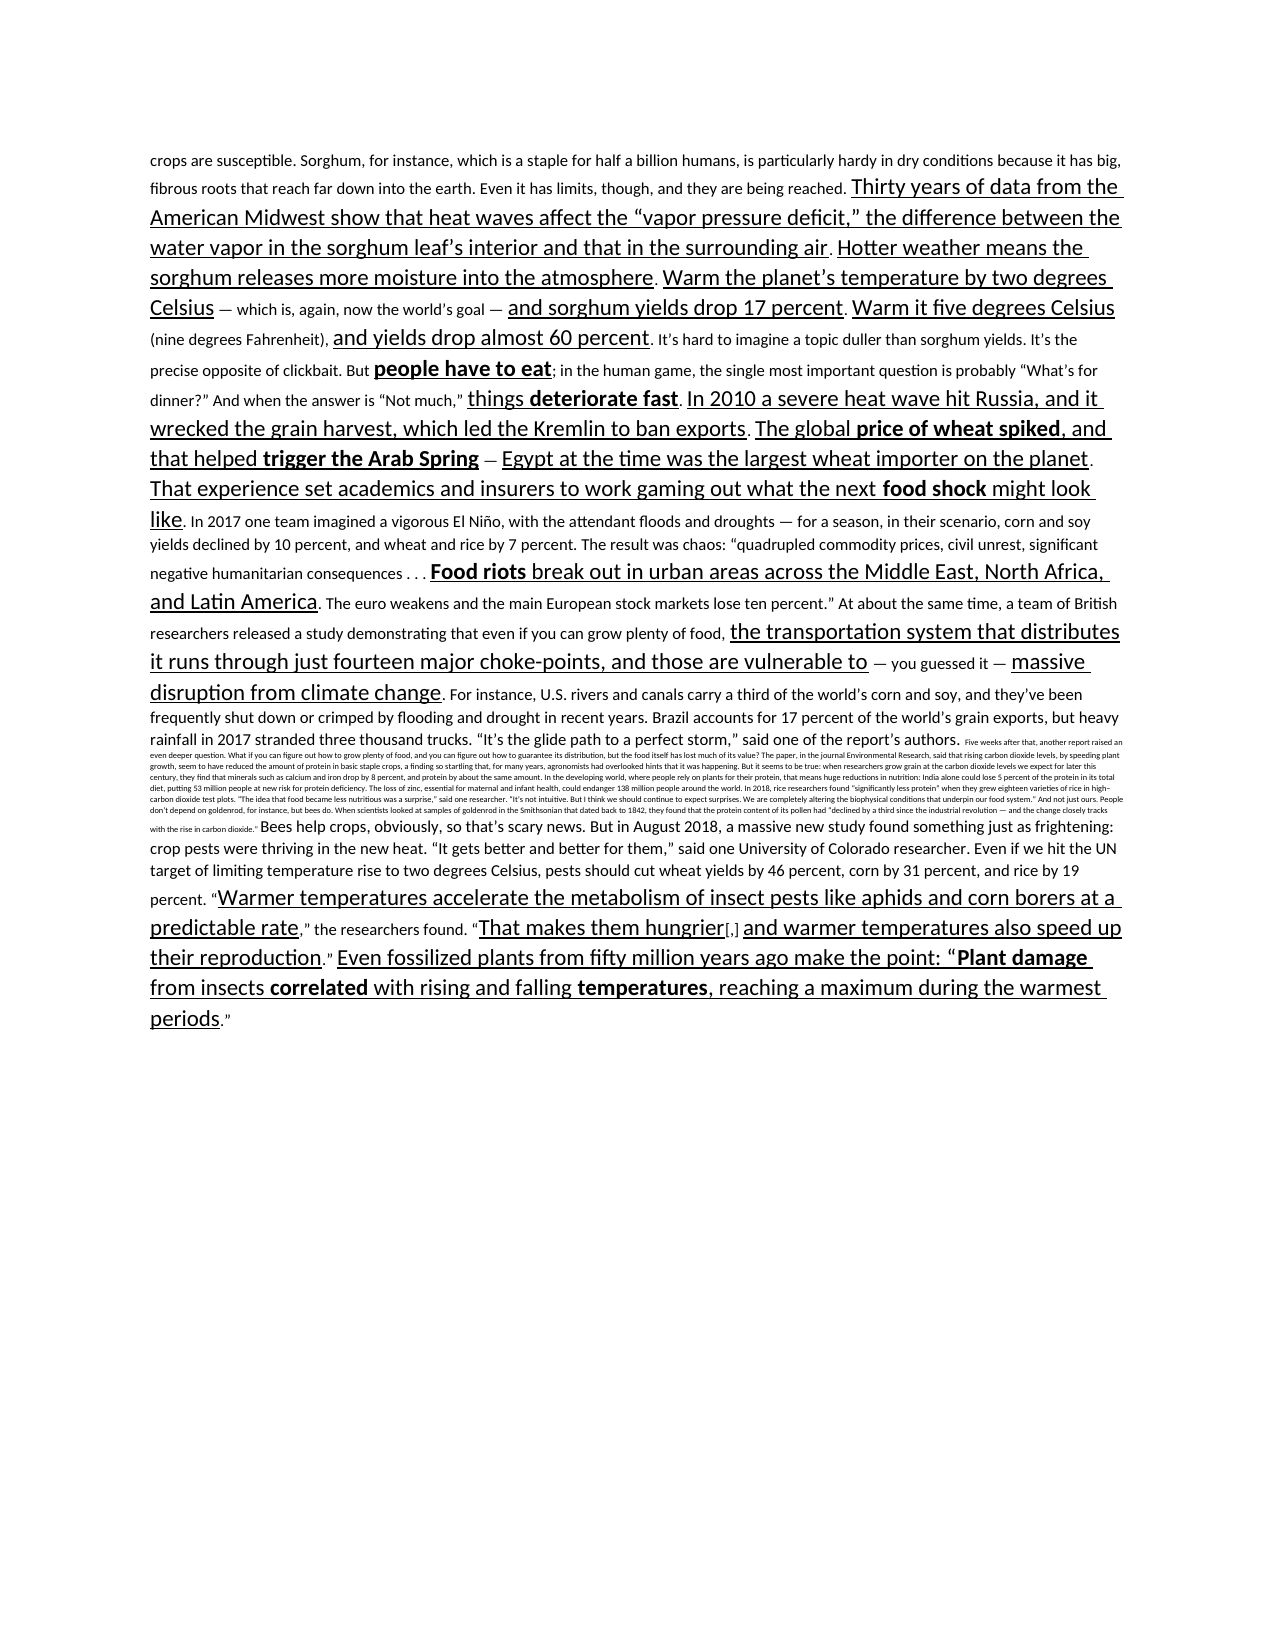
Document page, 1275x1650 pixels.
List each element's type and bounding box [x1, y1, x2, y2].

text [150, 150, 1125, 1032]
